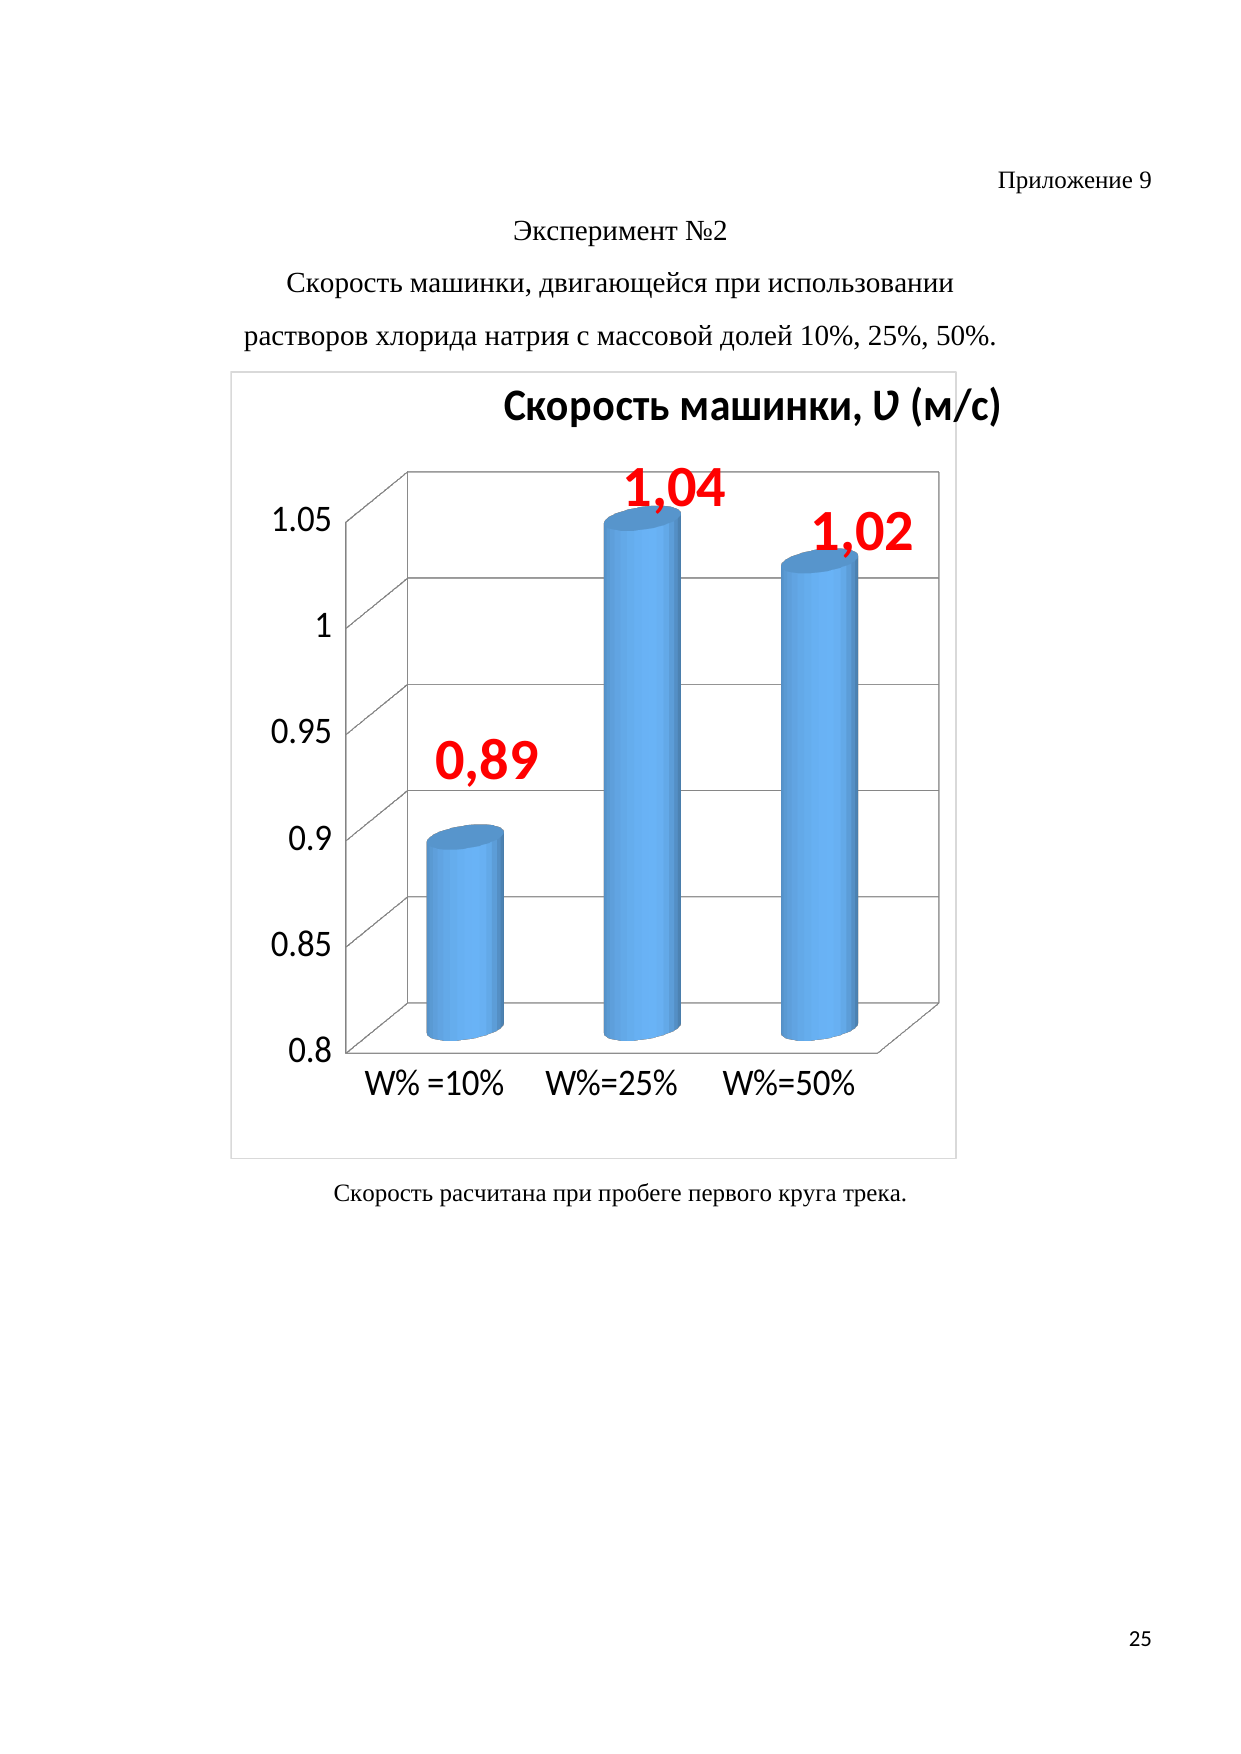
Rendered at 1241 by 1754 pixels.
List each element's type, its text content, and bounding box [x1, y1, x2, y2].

text Приложение 9 [89, 165, 1152, 194]
text Скорость расчитана при пробеге первого круга трека. [89, 1178, 1152, 1207]
text растворов хлорида натрия с массовой долей 10%, 25%, 50%. [89, 318, 1152, 352]
text Скорость машинки, двигающейся при использовании [89, 266, 1152, 299]
text Эксперимент №2 [89, 213, 1152, 246]
